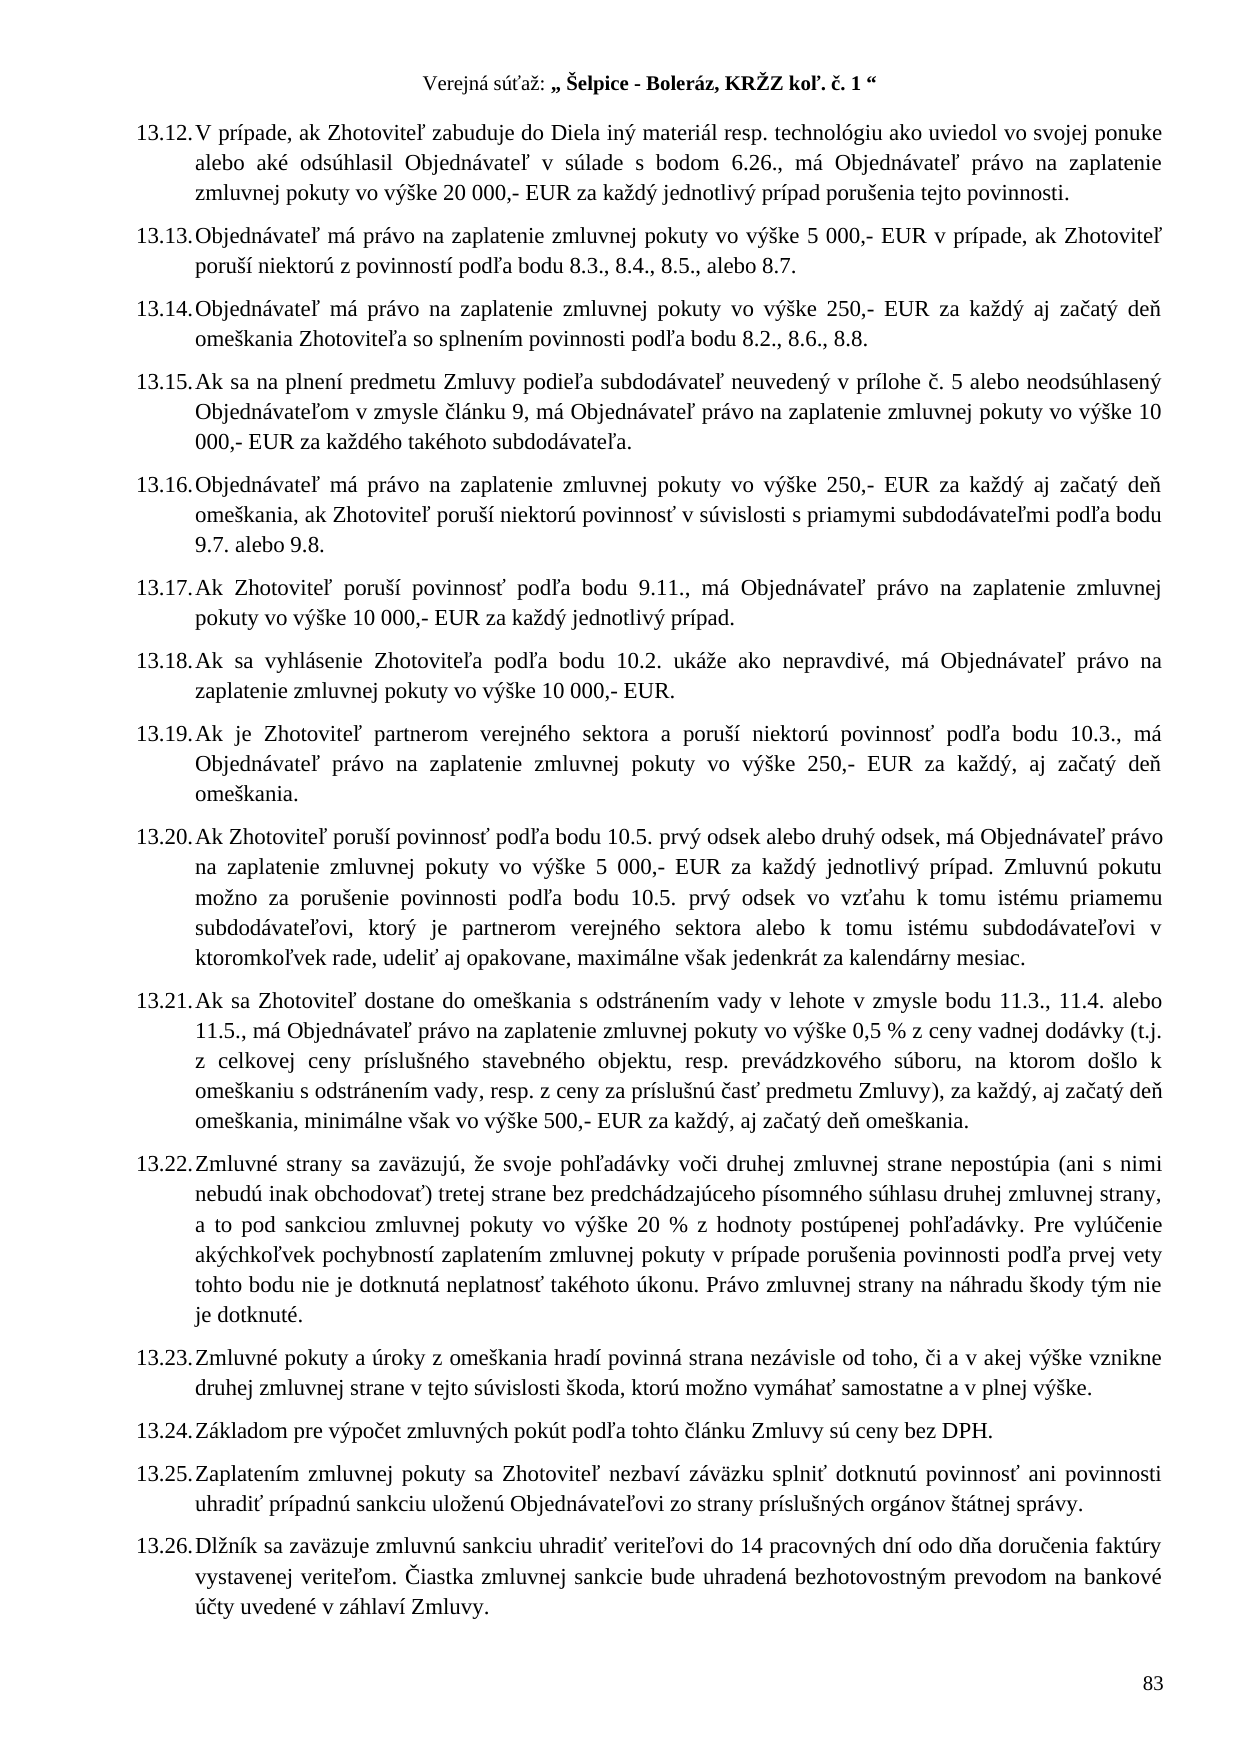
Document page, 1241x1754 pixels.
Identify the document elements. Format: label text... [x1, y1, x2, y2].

list Objednávateľ má právo na zaplatenie zmluvnej pokuty vo výške 250,- EUR za každý aj začatý deň omeškania, ak Zhotoviteľ poruší niektorú povinnosť v súvislosti s priamymi subdodávateľmi podľa bodu 9.7. alebo 9.8. [136, 471, 1163, 558]
list Objednávateľ má právo na zaplatenie zmluvnej pokuty vo výške 5 000,- EUR v prípade, ak Zhotoviteľ poruší niektorú z povinností podľa bodu 8.3., 8.4., 8.5., alebo 8.7. [136, 222, 1163, 279]
list Ak je Zhotoviteľ partnerom verejného sektora a poruší niektorú povinnosť podľa bodu 10.3., má Objednávateľ právo na zaplatenie zmluvnej pokuty vo výške 250,- EUR za každý, aj začatý deň omeškania. [136, 720, 1163, 807]
list Dlžník sa zaväzuje zmluvnú sankciu uhradiť veriteľovi do 14 pracovných dní odo dňa doručenia faktúry vystavenej veriteľom. Čiastka zmluvnej sankcie bude uhradená bezhotovostným prevodom na bankové účty uvedené v záhlaví Zmluvy. [136, 1532, 1163, 1619]
list Zmluvné strany sa zaväzujú, že svoje pohľadávky voči druhej zmluvnej strane nepostúpia (ani s nimi nebudú inak obchodovať) tretej strane bez predchádzajúceho písomného súhlasu druhej zmluvnej strany, a to pod sankciou zmluvnej pokuty vo výške 20 % z hodnoty postúpenej pohľadávky. Pre vylúčenie akýchkoľvek pochybností zaplatením zmluvnej pokuty v prípade porušenia povinnosti podľa prvej vety tohto bodu nie je dotknutá neplatnosť takéhoto úkonu. Právo zmluvnej strany na náhradu škody tým nie je dotknuté. [136, 1150, 1163, 1328]
list Zmluvné pokuty a úroky z omeškania hradí povinná strana nezávisle od toho, či a v akej výške vznikne druhej zmluvnej strane v tejto súvislosti škoda, ktorú možno vymáhať samostatne a v plnej výške. [136, 1344, 1163, 1401]
list Zaplatením zmluvnej pokuty sa Zhotoviteľ nezbaví záväzku splniť dotknutú povinnosť ani povinnosti uhradiť prípadnú sankciu uloženú Objednávateľovi zo strany príslušných orgánov štátnej správy. [136, 1459, 1163, 1516]
list Ak Zhotoviteľ poruší povinnosť podľa bodu 9.11., má Objednávateľ právo na zaplatenie zmluvnej pokuty vo výške 10 000,- EUR za každý jednotlivý prípad. [136, 574, 1163, 631]
list Objednávateľ má právo na zaplatenie zmluvnej pokuty vo výške 250,- EUR za každý aj začatý deň omeškania Zhotoviteľa so splnením povinnosti podľa bodu 8.2., 8.6., 8.8. [136, 295, 1163, 352]
list Ak Zhotoviteľ poruší povinnosť podľa bodu 10.5. prvý odsek alebo druhý odsek, má Objednávateľ právo na zaplatenie zmluvnej pokuty vo výške 5 000,- EUR za každý jednotlivý prípad. Zmluvnú pokutu možno za porušenie povinnosti podľa bodu 10.5. prvý odsek vo vzťahu k tomu istému priamemu subdodávateľovi, ktorý je partnerom verejného sektora alebo k tomu istému subdodávateľovi v ktoromkoľvek rade, udeliť aj opakovane, maximálne však jedenkrát za kalendárny mesiac. [136, 823, 1163, 970]
list Ak sa Zhotoviteľ dostane do omeškania s odstránením vady v lehote v zmysle bodu 11.3., 11.4. alebo 11.5., má Objednávateľ právo na zaplatenie zmluvnej pokuty vo výške 0,5 % z ceny vadnej dodávky (t.j. z celkovej ceny príslušného stavebného objektu, resp. prevádzkového súboru, na ktorom došlo k omeškaniu s odstránením vady, resp. z ceny za príslušnú časť predmetu Zmluvy), za každý, aj začatý deň omeškania, minimálne však vo výške 500,- EUR za každý, aj začatý deň omeškania. [136, 987, 1163, 1134]
list Ak sa vyhlásenie Zhotoviteľa podľa bodu 10.2. ukáže ako nepravdivé, má Objednávateľ právo na zaplatenie zmluvnej pokuty vo výške 10 000,- EUR. [136, 647, 1163, 704]
list V prípade, ak Zhotoviteľ zabuduje do Diela iný materiál resp. technológiu ako uviedol vo svojej ponuke alebo aké odsúhlasil Objednávateľ v súlade s bodom 6.26., má Objednávateľ právo na zaplatenie zmluvnej pokuty vo výške 20 000,- EUR za každý jednotlivý prípad porušenia tejto povinnosti. [136, 119, 1163, 206]
list Ak sa na plnení predmetu Zmluvy podieľa subdodávateľ neuvedený v prílohe č. 5 alebo neodsúhlasený Objednávateľom v zmysle článku 9, má Objednávateľ právo na zaplatenie zmluvnej pokuty vo výške 10 000,- EUR za každého takéhoto subdodávateľa. [136, 368, 1163, 455]
list Základom pre výpočet zmluvných pokút podľa tohto článku Zmluvy sú ceny bez DPH. [136, 1417, 1163, 1443]
